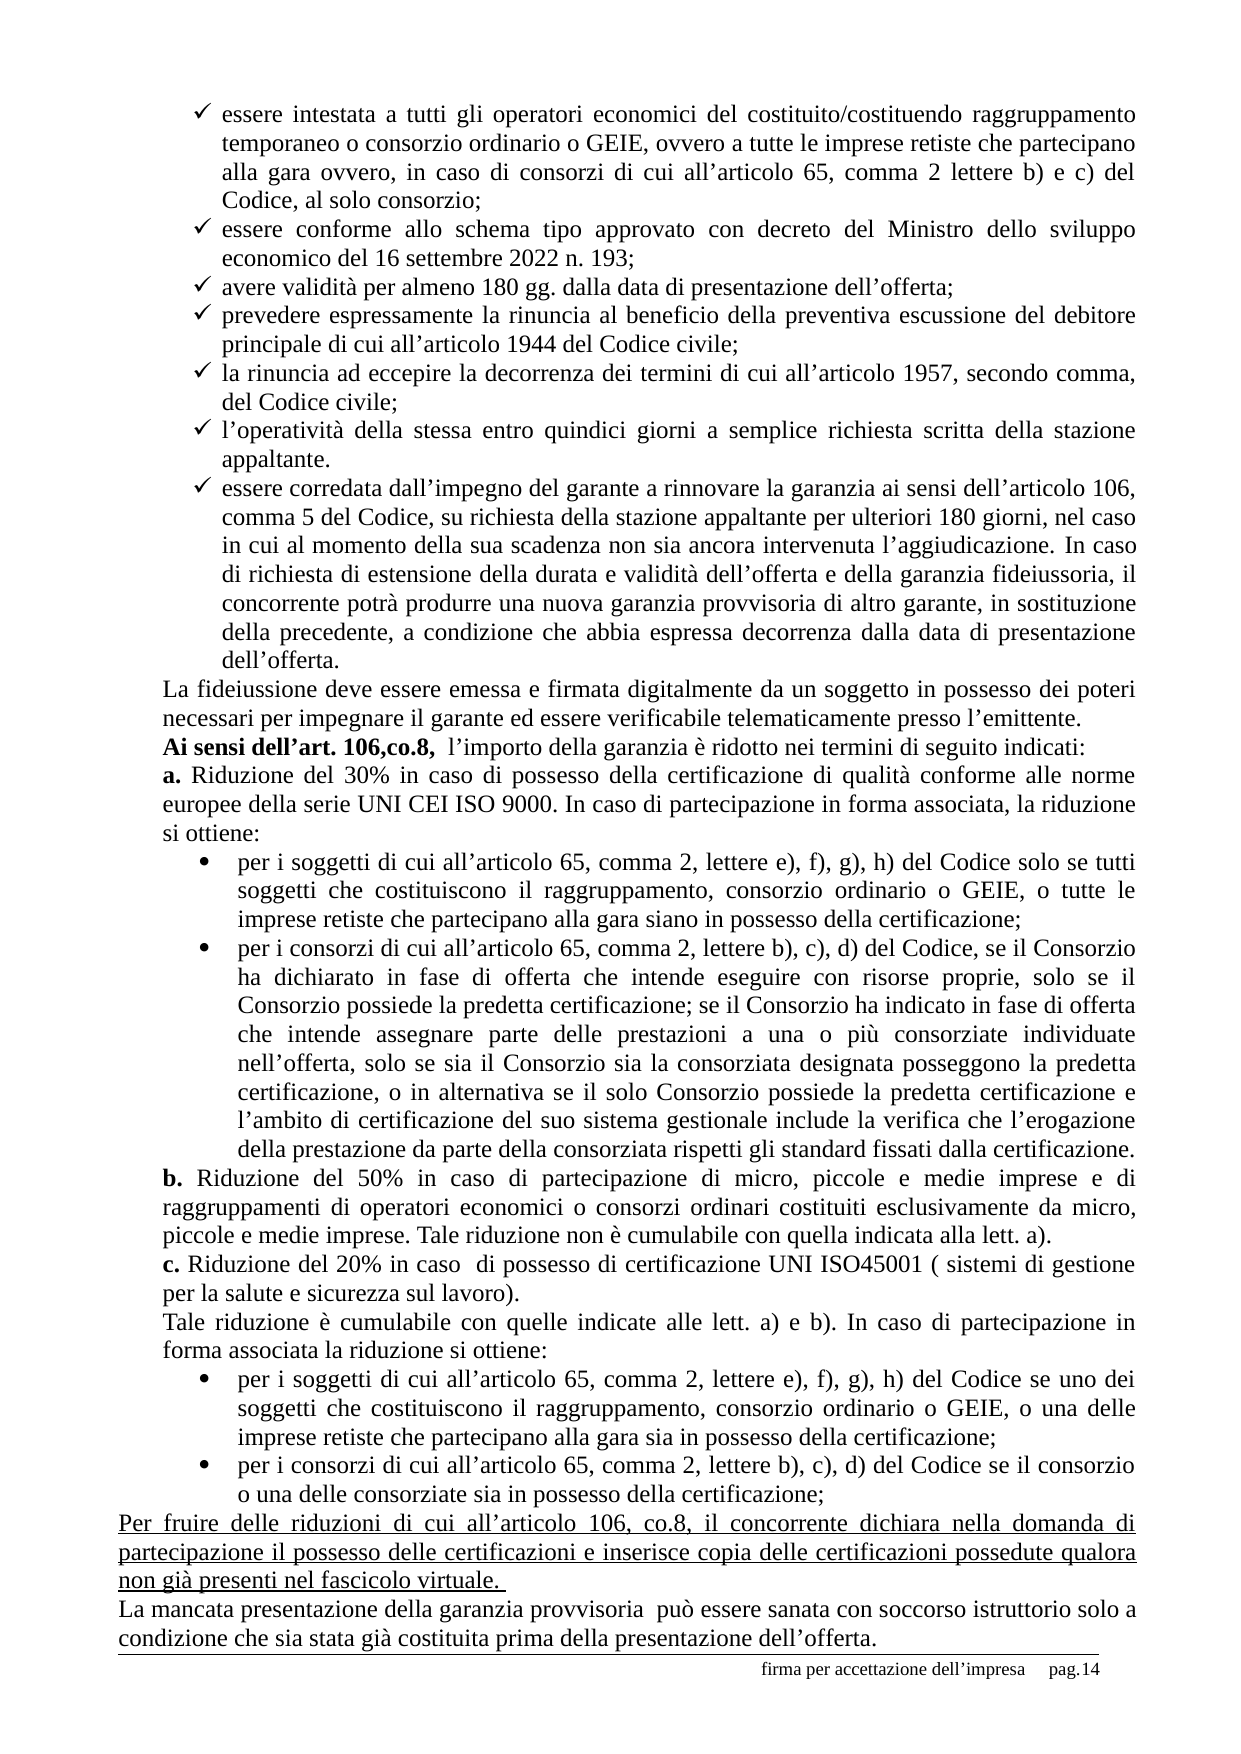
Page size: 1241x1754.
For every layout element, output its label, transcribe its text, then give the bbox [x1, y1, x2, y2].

list essere intestata a tutti gli operatori economici del costituito/costituendo raggruppamento temporaneo o consorzio ordinario o GEIE, ovvero a tutte le imprese retiste che partecipano alla gara ovvero, in caso di consorzi di cui all’articolo 65, comma 2 lettere b) e c) del Codice, al solo consorzio; [192, 99, 1137, 214]
text La fideiussione deve essere emessa e firmata digitalmente da un soggetto in possesso dei poteri necessari per impegnare il garante ed essere verificabile telematicamente presso l’emittente. [162, 674, 1137, 732]
list avere validità per almeno 180 gg. dalla data di presentazione dell’offerta; [192, 272, 1137, 300]
list essere conforme allo schema tipo approvato con decreto del Ministro dello sviluppo economico del 16 settembre 2022 n. 193; [192, 214, 1137, 272]
text Per fruire delle riduzioni di cui all’articolo 106, co.8, il concorrente dichiara nella domanda di partecipazione il possesso delle certificazioni e inserisce copia delle certificazioni possedute qualora non già presenti nel fascicolo virtuale. [118, 1563, 1137, 1594]
list prevedere espressamente la rinuncia al beneficio della preventiva escussione del debitore principale di cui all’articolo 1944 del Codice civile; [192, 300, 1137, 358]
text La mancata presentazione della garanzia provvisoria può essere sanata con soccorso istruttorio solo a condizione che sia stata già costituita prima della presentazione dell’offerta. [118, 1594, 1137, 1652]
text c. Riduzione del 20% in caso di possesso di certificazione UNI ISO45001 ( sistemi di gestione per la salute e sicurezza sul lavoro). [162, 1249, 1137, 1307]
list per i consorzi di cui all’articolo 65, comma 2, lettere b), c), d) del Codice se il consorzio o una delle consorziate sia in possesso della certificazione; [200, 1450, 1137, 1508]
text Tale riduzione è cumulabile con quelle indicate alle lett. a) e b). In caso di partecipazione in forma associata la riduzione si ottiene: [162, 1307, 1137, 1364]
text Ai sensi dell’art. 106,co.8, l’importo della garanzia è ridotto nei termini di seguito indicati: [162, 732, 1137, 760]
list per i soggetti di cui all’articolo 65, comma 2, lettere e), f), g), h) del Codice solo se tutti soggetti che costituiscono il raggruppamento, consorzio ordinario o GEIE, o tutte le imprese retiste che partecipano alla gara siano in possesso della certificazione; [200, 847, 1137, 933]
list l’operatività della stessa entro quindici giorni a semplice richiesta scritta della stazione appaltante. [192, 415, 1137, 473]
text Per fruire delle riduzioni di cui all’articolo 106, co.8, il concorrente dichiara nella domanda di partecipazione il possesso delle certificazioni e inserisce copia delle certificazioni possedute qualora non già presenti nel fascicolo virtuale. [118, 1508, 1137, 1562]
text b. Riduzione del 50% in caso di partecipazione di micro, piccole e medie imprese e di raggruppamenti di operatori economici o consorzi ordinari costituiti esclusivamente da micro, piccole e medie imprese. Tale riduzione non è cumulabile con quella indicata alla lett. a). [162, 1163, 1137, 1249]
list per i consorzi di cui all’articolo 65, comma 2, lettere b), c), d) del Codice, se il Consorzio ha dichiarato in fase di offerta che intende eseguire con risorse proprie, solo se il Consorzio possiede la predetta certificazione; se il Consorzio ha indicato in fase di offerta che intende assegnare parte delle prestazioni a una o più consorziate individuate nell’offerta, solo se sia il Consorzio sia la consorziata designata posseggono la predetta certificazione, o in alternativa se il solo Consorzio possiede la predetta certificazione e l’ambito di certificazione del suo sistema gestionale include la verifica che l’erogazione della prestazione da parte della consorziata rispetti gli standard fissati dalla certificazione. [200, 933, 1137, 1163]
list la rinuncia ad eccepire la decorrenza dei termini di cui all’articolo 1957, secondo comma, del Codice civile; [192, 358, 1137, 415]
text a. Riduzione del 30% in caso di possesso della certificazione di qualità conforme alle norme europee della serie UNI CEI ISO 9000. In caso di partecipazione in forma associata, la riduzione si ottiene: [162, 760, 1137, 847]
list essere corredata dall’impegno del garante a rinnovare la garanzia ai sensi dell’articolo 106, comma 5 del Codice, su richiesta della stazione appaltante per ulteriori 180 giorni, nel caso in cui al momento della sua scadenza non sia ancora intervenuta l’aggiudicazione. In caso di richiesta di estensione della durata e validità dell’offerta e della garanzia fideiussoria, il concorrente potrà produrre una nuova garanzia provvisoria di altro garante, in sostituzione della precedente, a condizione che abbia espressa decorrenza dalla data di presentazione dell’offerta. [192, 473, 1137, 674]
list per i soggetti di cui all’articolo 65, comma 2, lettere e), f), g), h) del Codice se uno dei soggetti che costituiscono il raggruppamento, consorzio ordinario o GEIE, o una delle imprese retiste che partecipano alla gara sia in possesso della certificazione; [200, 1364, 1137, 1450]
